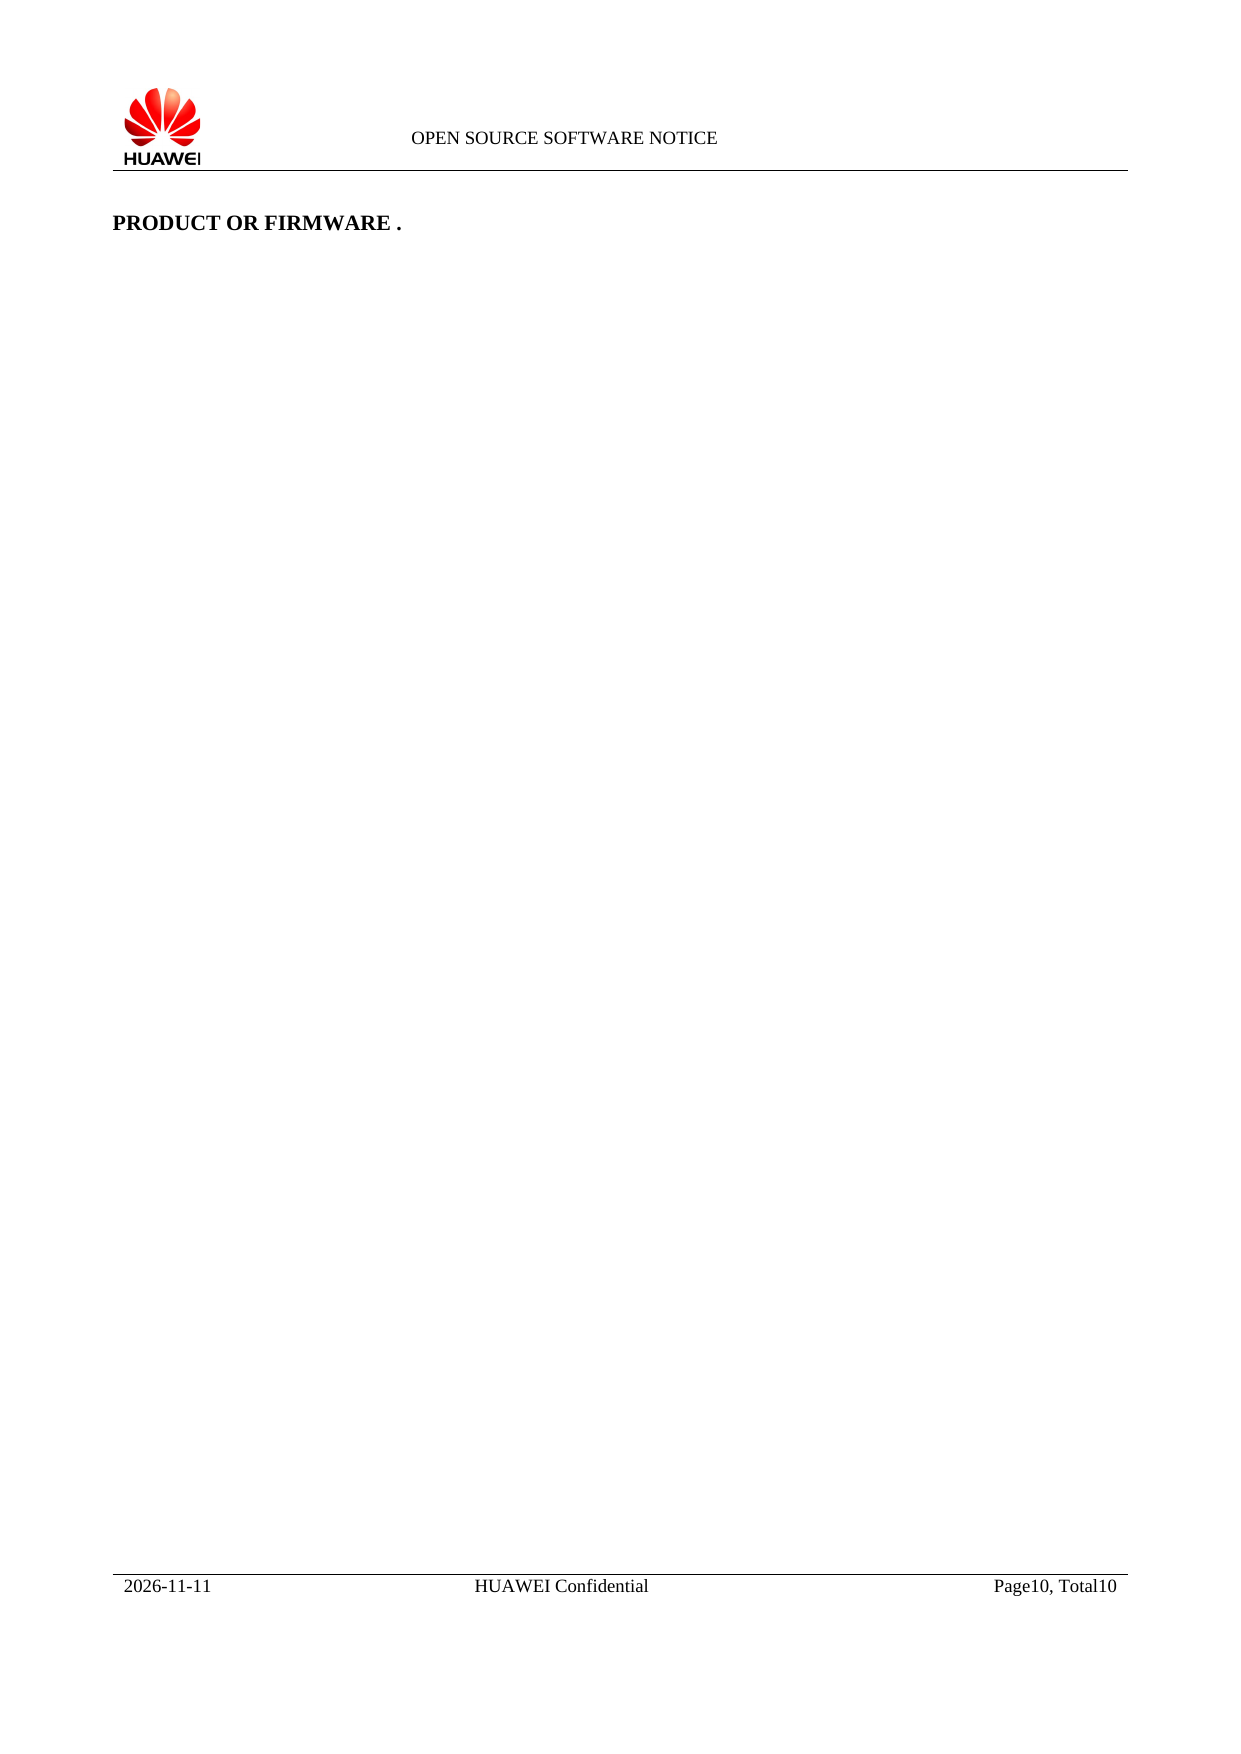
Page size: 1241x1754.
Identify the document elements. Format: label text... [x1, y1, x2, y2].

text This offer is valid for three years from the moment we distributed the product or firmware . [112, 206, 1128, 239]
picture [124, 88, 201, 165]
